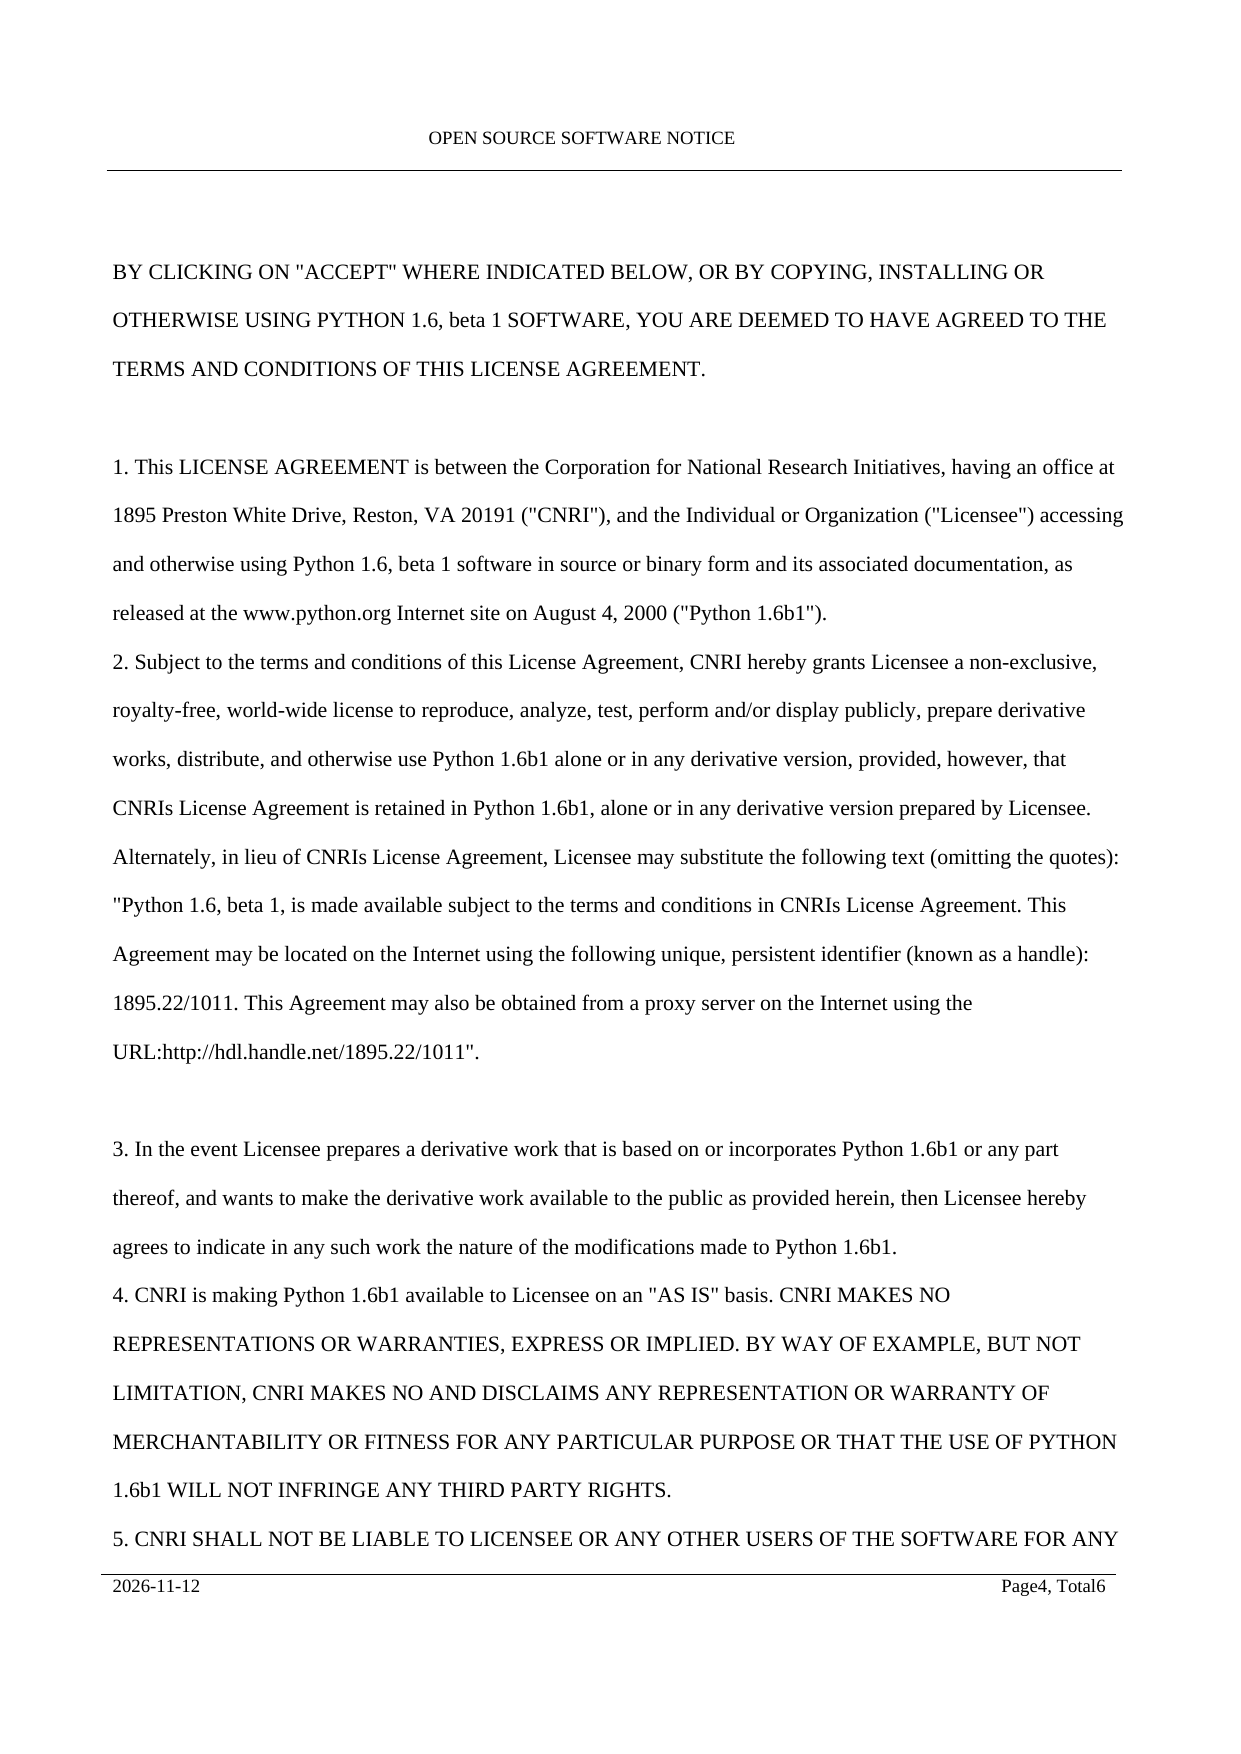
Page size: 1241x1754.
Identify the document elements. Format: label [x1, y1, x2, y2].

text [112, 206, 1128, 1555]
